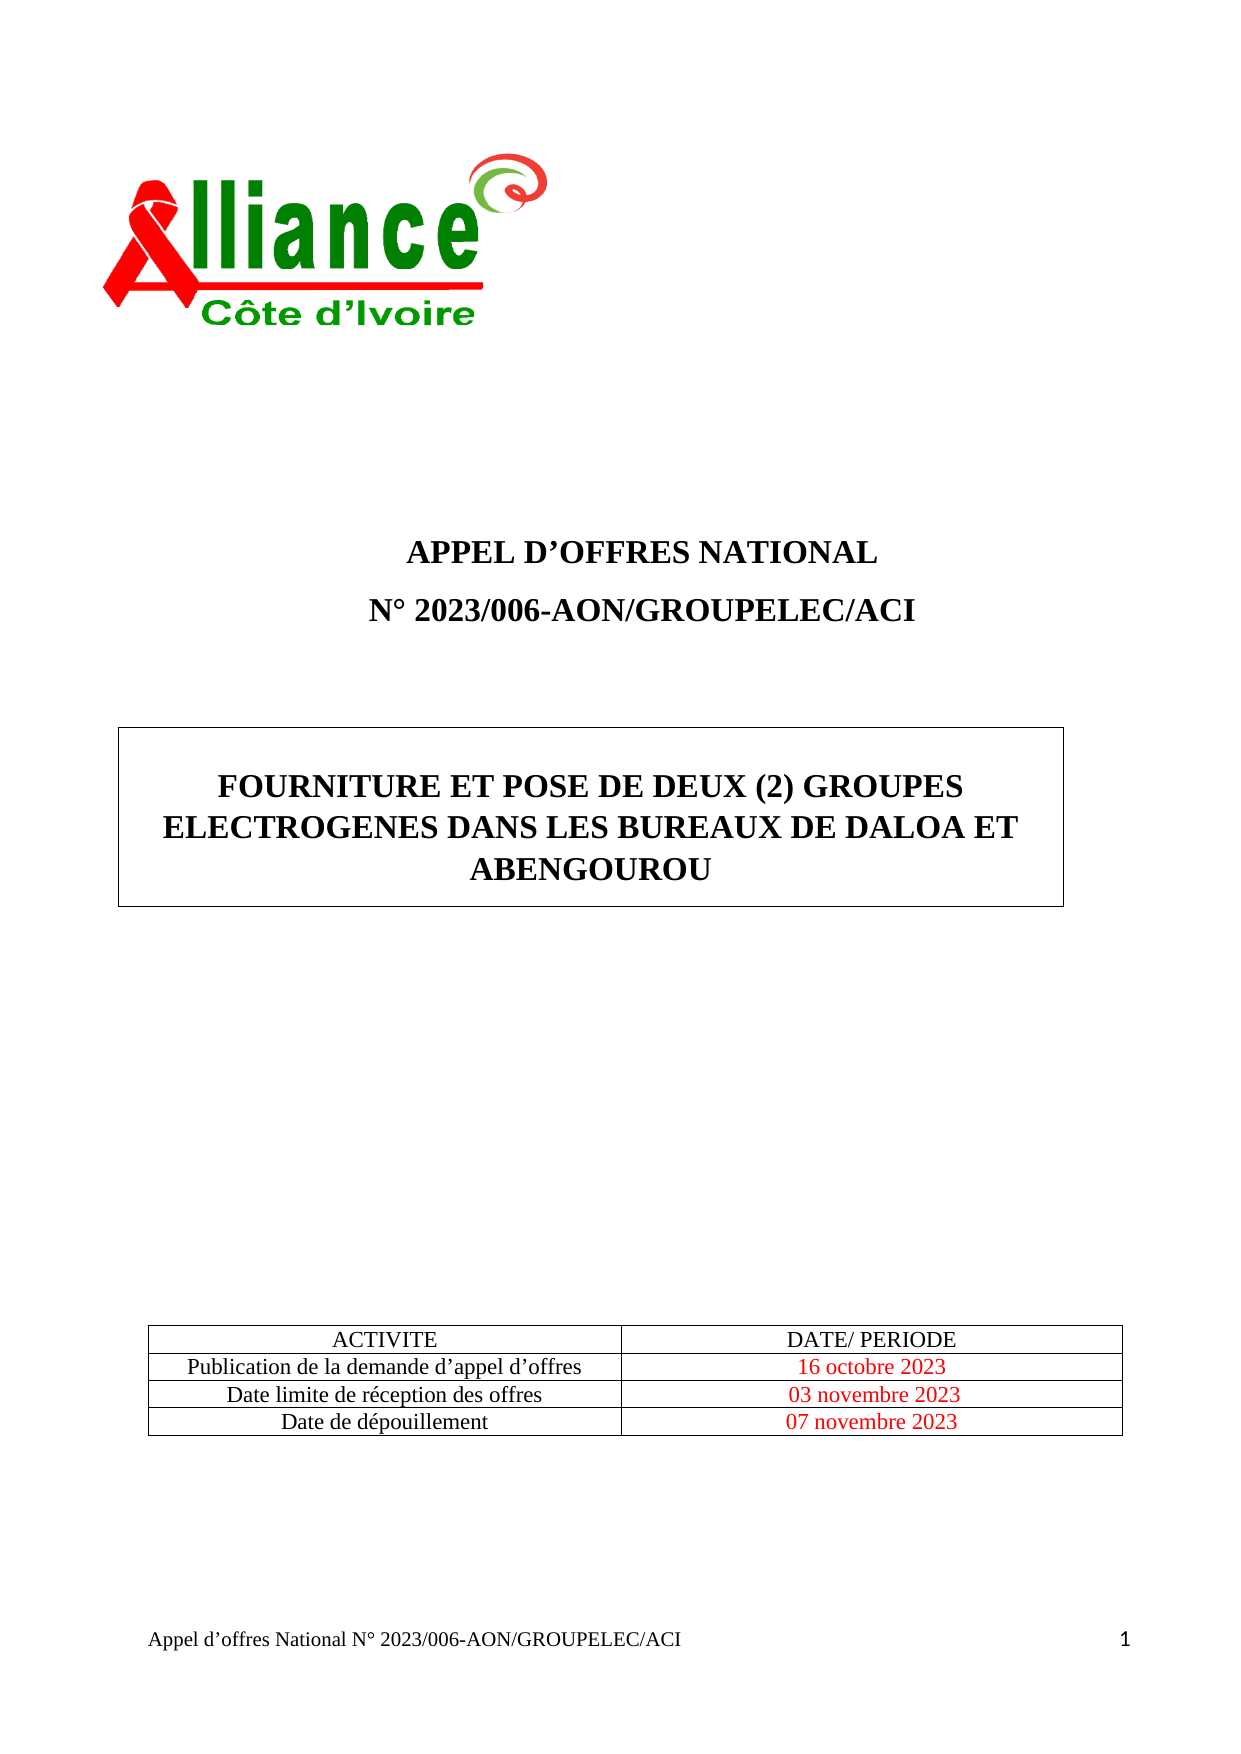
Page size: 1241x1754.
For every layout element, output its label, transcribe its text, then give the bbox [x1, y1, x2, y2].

text N° 2023/006-AON/GROUPELEC/ACI [148, 590, 1137, 628]
table_header ACTIVITE [149, 1326, 621, 1352]
table_cell Date de dépouillement [149, 1408, 621, 1434]
table_cell 07 novembre 2023 [622, 1408, 1122, 1434]
text APPEL D’OFFRES NATIONAL [148, 532, 1137, 570]
table_header DATE/ PERIODE [622, 1326, 1122, 1352]
table_cell Date limite de réception des offres [149, 1381, 621, 1407]
table_header FOURNITURE ET POSE DE DEUX (2) GROUPES ELECTROGENES DANS LES BUREAUX DE DALOA ET ABENGOUROU [119, 728, 1063, 906]
table_cell Publication de la demande d’appel d’offres [149, 1354, 621, 1380]
table_cell 03 novembre 2023 [622, 1381, 1122, 1407]
table_cell 16 octobre 2023 [622, 1354, 1122, 1380]
